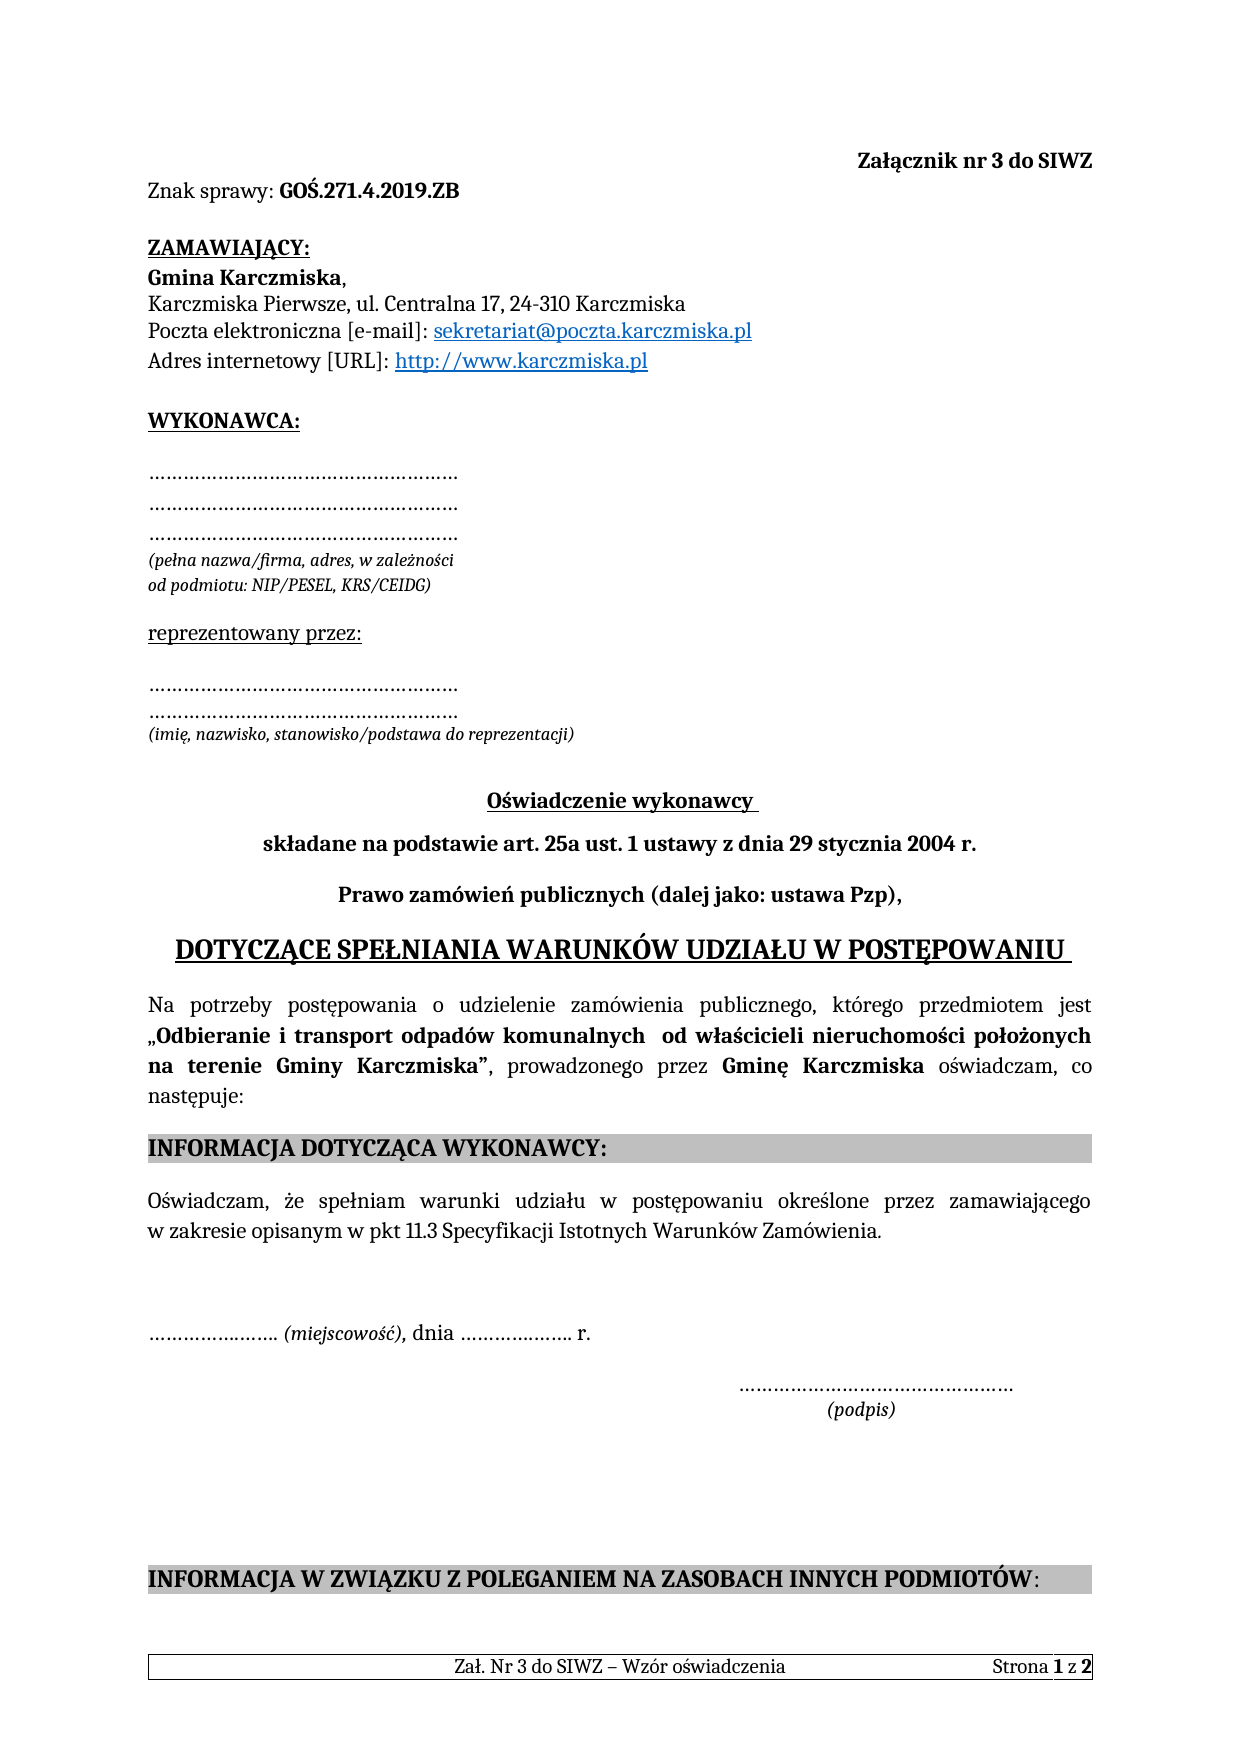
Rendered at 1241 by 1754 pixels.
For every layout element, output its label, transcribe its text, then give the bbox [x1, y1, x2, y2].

text Gmina Karczmiska, [148, 265, 1092, 291]
text Załącznik nr 3 do SIWZ [148, 148, 1092, 174]
text ………………………………………… [148, 1371, 1092, 1397]
text …………….……. (miejscowość), dnia ………….……. r. [148, 1320, 1092, 1346]
text Na potrzeby postępowania o udzielenie zamówienia publicznego, którego przedmiotem jest „Odbieranie i transport odpadów komunalnych od właścicieli nieruchomości położonych na terenie Gminy Karczmiska”, prowadzonego przez Gminę Karczmiska oświadczam, co następuje: [148, 992, 1092, 1109]
text Prawo zamówień publicznych (dalej jako: ustawa Pzp), [148, 882, 1092, 908]
text ……………………………………………… [148, 519, 472, 546]
text Poczta elektroniczna [e-mail]: sekretariat@poczta.karczmiska.pl [148, 317, 1092, 344]
text ……………………………………………………………………………………………… [148, 459, 472, 516]
text INFORMACJA W ZWIĄZKU Z POLEGANIEM NA ZASOBACH INNYCH PODMIOTÓW: [148, 1565, 1092, 1594]
text ……………………………………………… [148, 697, 1092, 724]
text ……………………………………………… [148, 671, 1092, 697]
text INFORMACJA DOTYCZĄCA WYKONAWCY: [148, 1134, 1092, 1163]
text (imię, nazwisko, stanowisko/podstawa do reprezentacji) [148, 724, 1092, 745]
text reprezentowany przez: [148, 620, 1092, 646]
text Oświadczam, że spełniam warunki udziału w postępowaniu określone przez zamawiającego w zakresie opisanym w pkt 11.3 Specyfikacji Istotnych Warunków Zamówienia. [148, 1188, 1092, 1244]
text Oświadczenie wykonawcy [148, 788, 1092, 814]
text (podpis) [738, 1397, 1092, 1421]
text WYKONAWCA: [148, 408, 1092, 434]
text DOTYCZĄCE SPEŁNIANIA WARUNKÓW UDZIAŁU W POSTĘPOWANIU [148, 933, 1092, 966]
text (pełna nazwa/firma, adres, w zależności od podmiotu: NIP/PESEL, KRS/CEIDG) [148, 550, 472, 596]
text składane na podstawie art. 25a ust. 1 ustawy z dnia 29 stycznia 2004 r. [148, 831, 1092, 857]
text Adres internetowy [URL]: http://www.karczmiska.pl [148, 348, 1092, 374]
text ZAMAWIAJĄCY: [148, 234, 1092, 261]
text Znak sprawy: GOŚ.271.4.2019.ZB [148, 178, 1092, 204]
text Karczmiska Pierwsze, ul. Centralna 17, 24-310 Karczmiska [148, 291, 1092, 317]
